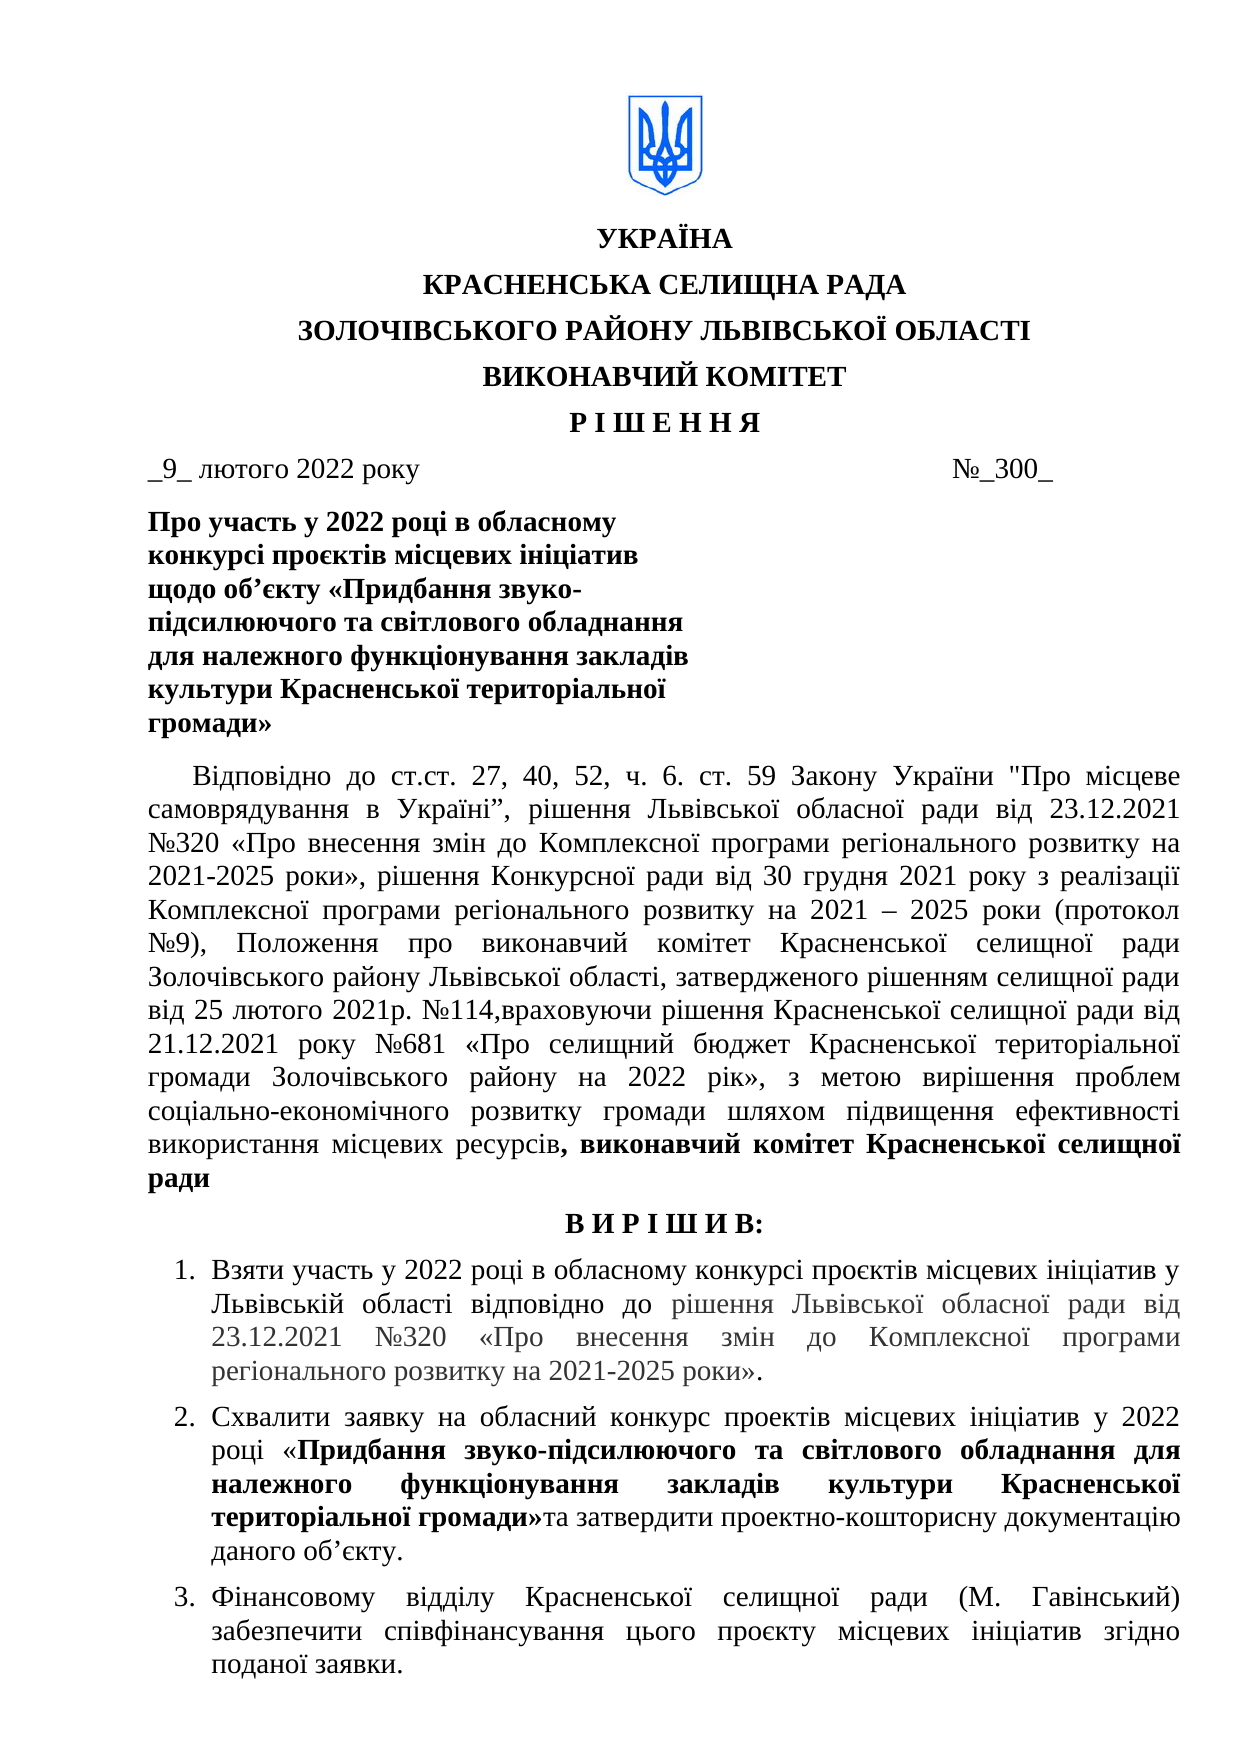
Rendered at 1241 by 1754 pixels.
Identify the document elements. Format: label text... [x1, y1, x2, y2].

picture [625, 92, 704, 196]
text _9_ лютого 2022 року №_300_ [148, 451, 1181, 484]
text Про участь у 2022 році в обласному [148, 504, 1181, 537]
text ВИКОНАВЧИЙ КОМІТЕТ [148, 359, 1181, 392]
text ЗОЛОЧІВСЬКОГО РАЙОНУ ЛЬВІВСЬКОЇ ОБЛАСТІ [148, 313, 1181, 346]
text Р І Ш Е Н Н Я [148, 405, 1181, 438]
text Україна [148, 221, 1181, 254]
text громади» [148, 705, 1181, 738]
text Відповідно до ст.ст. 27, 40, 52, ч. 6. ст. 59 Закону України "Про місцеве самоврядування в Україні”, рішення Львівської обласної ради від 23.12.2021 №320 «Про внесення змін до Комплексної програми регіонального розвитку на 2021-2025 роки», рішення Конкурсної ради від 30 грудня 2021 року з реалізації Комплексної програми регіонального розвитку на 2021 – 2025 роки (протокол №9), Положення про виконавчий комітет Красненської селищної ради Золочівського району Львівської області, затвердженого рішенням селищної ради від 25 лютого 2021р. №114,враховуючи рішення Красненської селищної ради від 21.12.2021 року №681 «Про селищний бюджет Красненської територіальної громади Золочівського району на 2022 рік», з метою вирішення проблем соціально-економічного розвитку громади шляхом підвищення ефективності використання місцевих ресурсів, виконавчий комітет Красненської селищної ради [148, 758, 1181, 1194]
text В И Р І Ш И В: [148, 1206, 1181, 1240]
list Фінансовому відділу Красненської селищної ради (М. Гавінський) забезпечити співфінансування цього проєкту місцевих ініціатив згідно поданої заявки. [174, 1579, 1181, 1680]
text культури Красненської територіальної [148, 671, 1181, 705]
list Взяти участь у 2022 році в обласному конкурсі проєктів місцевих ініціатив у Львівській області відповідно до рішення Львівської обласної ради від 23.12.2021 №320 «Про внесення змін до Комплексної програми регіонального розвитку на 2021-2025 роки». [174, 1252, 1181, 1386]
text конкурсі проєктів місцевих ініціатив [148, 537, 1181, 571]
text КРАСНЕНСЬКА СЕЛИЩНА РАДА [148, 267, 1181, 300]
list Схвалити заявку на обласний конкурс проектів місцевих ініціатив у 2022 році «Придбання звуко-підсилюючого та світлового обладнання для належного функціонування закладів культури Красненської територіальної громади»та затвердити проектно-кошторисну документацію даного об’єкту. [174, 1399, 1181, 1567]
text підсилюючого та світлового обладнання [148, 604, 1181, 638]
text для належного функціонування закладів [148, 638, 1181, 671]
text щодо об’єкту «Придбання звуко- [148, 571, 1181, 604]
